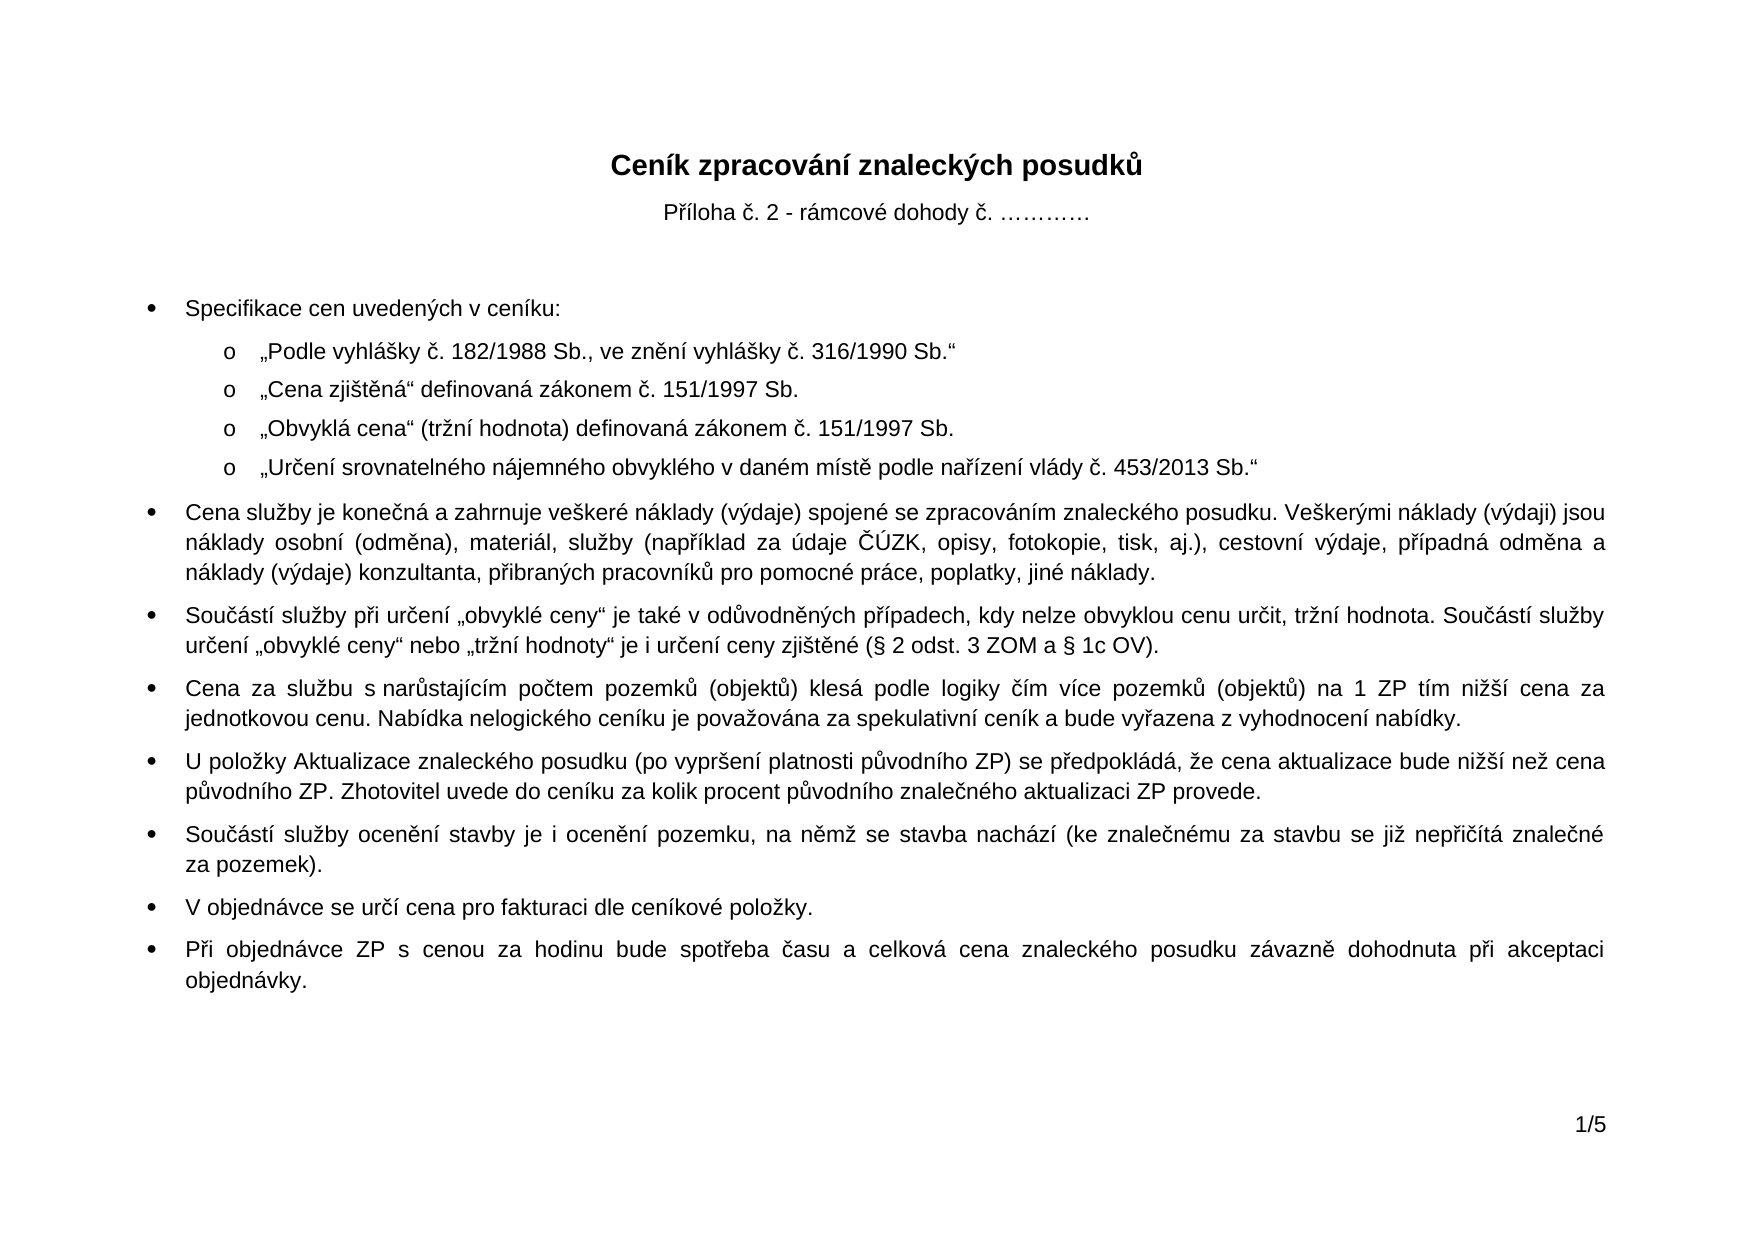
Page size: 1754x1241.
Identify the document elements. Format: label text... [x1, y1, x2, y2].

list U položky Aktualizace znaleckého posudku (po vypršení platnosti původního ZP) se předpokládá, že cena aktualizace bude nižší než cena původního ZP. Zhotovitel uvede do ceníku za kolik procent původního znalečného aktualizaci ZP provede. [148, 748, 1606, 804]
list V objednávce se určí cena pro fakturaci dle ceníkové položky. [148, 894, 1606, 920]
text Ceník zpracování znaleckých posudků [148, 148, 1606, 181]
list „Určení srovnatelného nájemného obvyklého v daném místě podle nařízení vlády č. 453/2013 Sb.“ [223, 454, 1606, 482]
list Součástí služby při určení „obvyklé ceny“ je také v odůvodněných případech, kdy nelze obvyklou cenu určit, tržní hodnota. Součástí služby určení „obvyklé ceny“ nebo „tržní hodnoty“ je i určení ceny zjištěné (§ 2 odst. 3 ZOM a § 1c OV). [148, 602, 1606, 659]
list Při objednávce ZP s cenou za hodinu bude spotřeba času a celková cena znaleckého posudku závazně dohodnuta při akceptaci objednávky. [148, 936, 1606, 993]
list Specifikace cen uvedených v ceníku: [148, 295, 1606, 321]
list „Cena zjištěná“ definovaná zákonem č. 151/1997 Sb. [223, 376, 1606, 405]
list Součástí služby ocenění stavby je i ocenění pozemku, na němž se stavba nachází (ke znalečnému za stavbu se již nepřičítá znalečné za pozemek). [148, 821, 1606, 877]
list Cena za službu s narůstajícím počtem pozemků (objektů) klesá podle logiky čím více pozemků (objektů) na 1 ZP tím nižší cena za jednotkovou cenu. Nabídka nelogického ceníku je považována za spekulativní ceník a bude vyřazena z vyhodnocení nabídky. [148, 675, 1606, 732]
list „Obvyklá cena“ (tržní hodnota) definovaná zákonem č. 151/1997 Sb. [223, 415, 1606, 443]
text Příloha č. 2 - rámcové dohody č. ………… [148, 199, 1606, 225]
list Cena služby je konečná a zahrnuje veškeré náklady (výdaje) spojené se zpracováním znaleckého posudku. Veškerými náklady (výdaji) jsou náklady osobní (odměna), materiál, služby (například za údaje ČÚZK, opisy, fotokopie, tisk, aj.), cestovní výdaje, případná odměna a náklady (výdaje) konzultanta, přibraných pracovníků pro pomocné práce, poplatky, jiné náklady. [148, 499, 1606, 586]
list „Podle vyhlášky č. 182/1988 Sb., ve znění vyhlášky č. 316/1990 Sb.“ [223, 338, 1606, 366]
